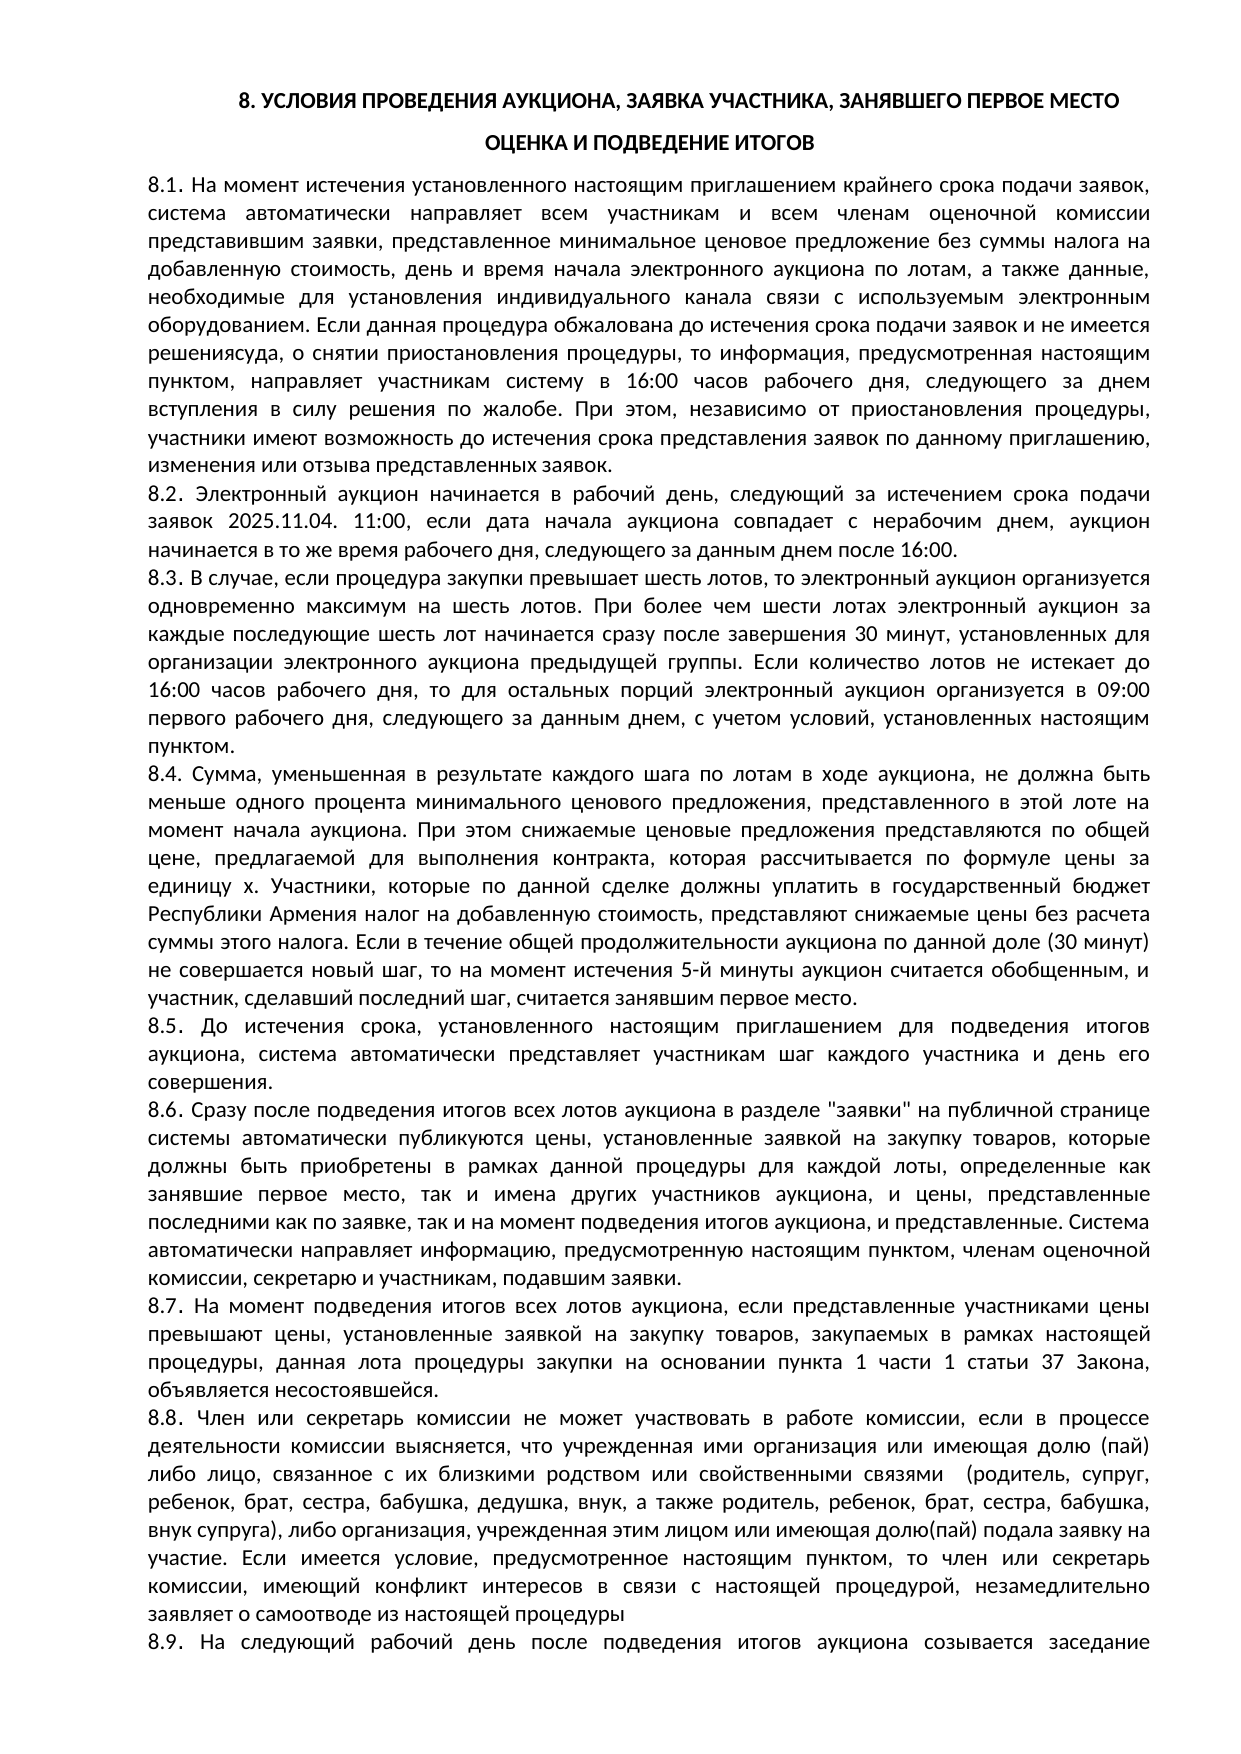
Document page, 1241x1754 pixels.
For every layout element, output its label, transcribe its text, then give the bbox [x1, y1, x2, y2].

text 8.7․ На момент подведения итогов всех лотов аукциона, если представленные участниками цены превышают цены, установленные заявкой на закупку товаров, закупаемых в рамках настоящей процедуры, данная лота процедуры закупки на основании пункта 1 части 1 статьи 37 Закона, объявляется несостоявшейся. [148, 1291, 1152, 1403]
text 8.3․ В случае, если процедура закупки превышает шесть лотов, то электронный аукцион организуется одновременно максимум на шесть лотов. При более чем шести лотах электронный аукцион за каждые последующие шесть лот начинается сразу после завершения 30 минут, установленных для организации электронного аукциона предыдущей группы. Если количество лотов не истекает до 16:00 часов рабочего дня, то для остальных порций электронный аукцион организуется в 09:00 первого рабочего дня, следующего за данным днем, с учетом условий, установленных настоящим пунктом. [148, 563, 1152, 759]
text 8.1․ На момент истечения установленного настоящим приглашением крайнего срока подачи заявок, система автоматически направляет всем участникам и всем членам оценочной комиссии представившим заявки, представленное минимальное ценовое предложение без суммы налога на добавленную стоимость, день и время начала электронного аукциона по лотам, а также данные, необходимые для установления индивидуального канала связи с используемым электронным оборудованием. Если данная процедура обжалована до истечения срока подачи заявок и не имеется решениясуда, о снятии приостановления процедуры, то информация, предусмотренная настоящим пунктом, направляет участникам систему в 16:00 часов рабочего дня, следующего за днем вступления в силу решения по жалобе. При этом, независимо от приостановления процедуры, участники имеют возможность до истечения срока представления заявок по данному приглашению, изменения или отзыва представленных заявок. [148, 170, 1152, 479]
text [148, 1627, 1152, 1656]
text 8.4. Сумма, уменьшенная в результате каждого шага по лотам в ходе аукциона, не должна быть меньше одного процента минимального ценового предложения, представленного в этой лоте на момент начала аукциона. При этом снижаемые ценовые предложения представляются по общей цене, предлагаемой для выполнения контракта, которая рассчитывается по формуле цены за единицу x. Участники, которые по данной сделке должны уплатить в государственный бюджет Республики Армения налог на добавленную стоимость, представляют снижаемые цены без расчета суммы этого налога. Если в течение общей продолжительности аукциона по данной доле (30 минут) не совершается новый шаг, то на момент истечения 5-й минуты аукцион считается обобщенным, и участник, сделавший последний шаг, считается занявшим первое место. [148, 759, 1152, 1011]
text 8. УСЛОВИЯ ПРОВЕДЕНИЯ АУКЦИОНА, ЗАЯВКА УЧАСТНИКА, ЗАНЯВШЕГО ПЕРВОЕ МЕСТО ОЦЕНКА И ПОДВЕДЕНИЕ ИТОГОВ [148, 86, 1152, 156]
text 8.8․ Член или секретарь комиссии не может участвовать в работе комиссии, если в процессе деятельности комиссии выясняется, что учрежденная ими организация или имеющая долю (пай) либо лицо, связанное с их близкими родством или свойственными связями (родитель, супруг, ребенок, брат, сестра, бабушка, дедушка, внук, а также родитель, ребенок, брат, сестра, бабушка, внук супруга), либо организация, учрежденная этим лицом или имеющая долю(пай) подала заявку на участие. Если имеется условие, предусмотренное настоящим пунктом, то член или секретарь комиссии, имеющий конфликт интересов в связи с настоящей процедурой, незамедлительно заявляет о самоотводе из настоящей процедуры [148, 1403, 1152, 1627]
text 8.6․ Сразу после подведения итогов всех лотов аукциона в разделе "заявки" на публичной странице системы автоматически публикуются цены, установленные заявкой на закупку товаров, которые должны быть приобретены в рамках данной процедуры для каждой лоты, определенные как занявшие первое место, так и имена других участников аукциона, и цены, представленные последними как по заявке, так и на момент подведения итогов аукциона, и представленные. Система автоматически направляет информацию, предусмотренную настоящим пунктом, членам оценочной комиссии, секретарю и участникам, подавшим заявки. [148, 1095, 1152, 1291]
text 8.2․ Электронный аукцион начинается в рабочий день, следующий за истечением срока подачи заявок 2025.11.04. 11:00 , если дата начала аукциона совпадает с нерабочим днем, аукцион начинается в то же время рабочего дня, следующего за данным днем после 16:00. [148, 479, 1152, 563]
text 8.5․ До истечения срока, установленного настоящим приглашением для подведения итогов аукциона, система автоматически представляет участникам шаг каждого участника и день его совершения. [148, 1011, 1152, 1095]
